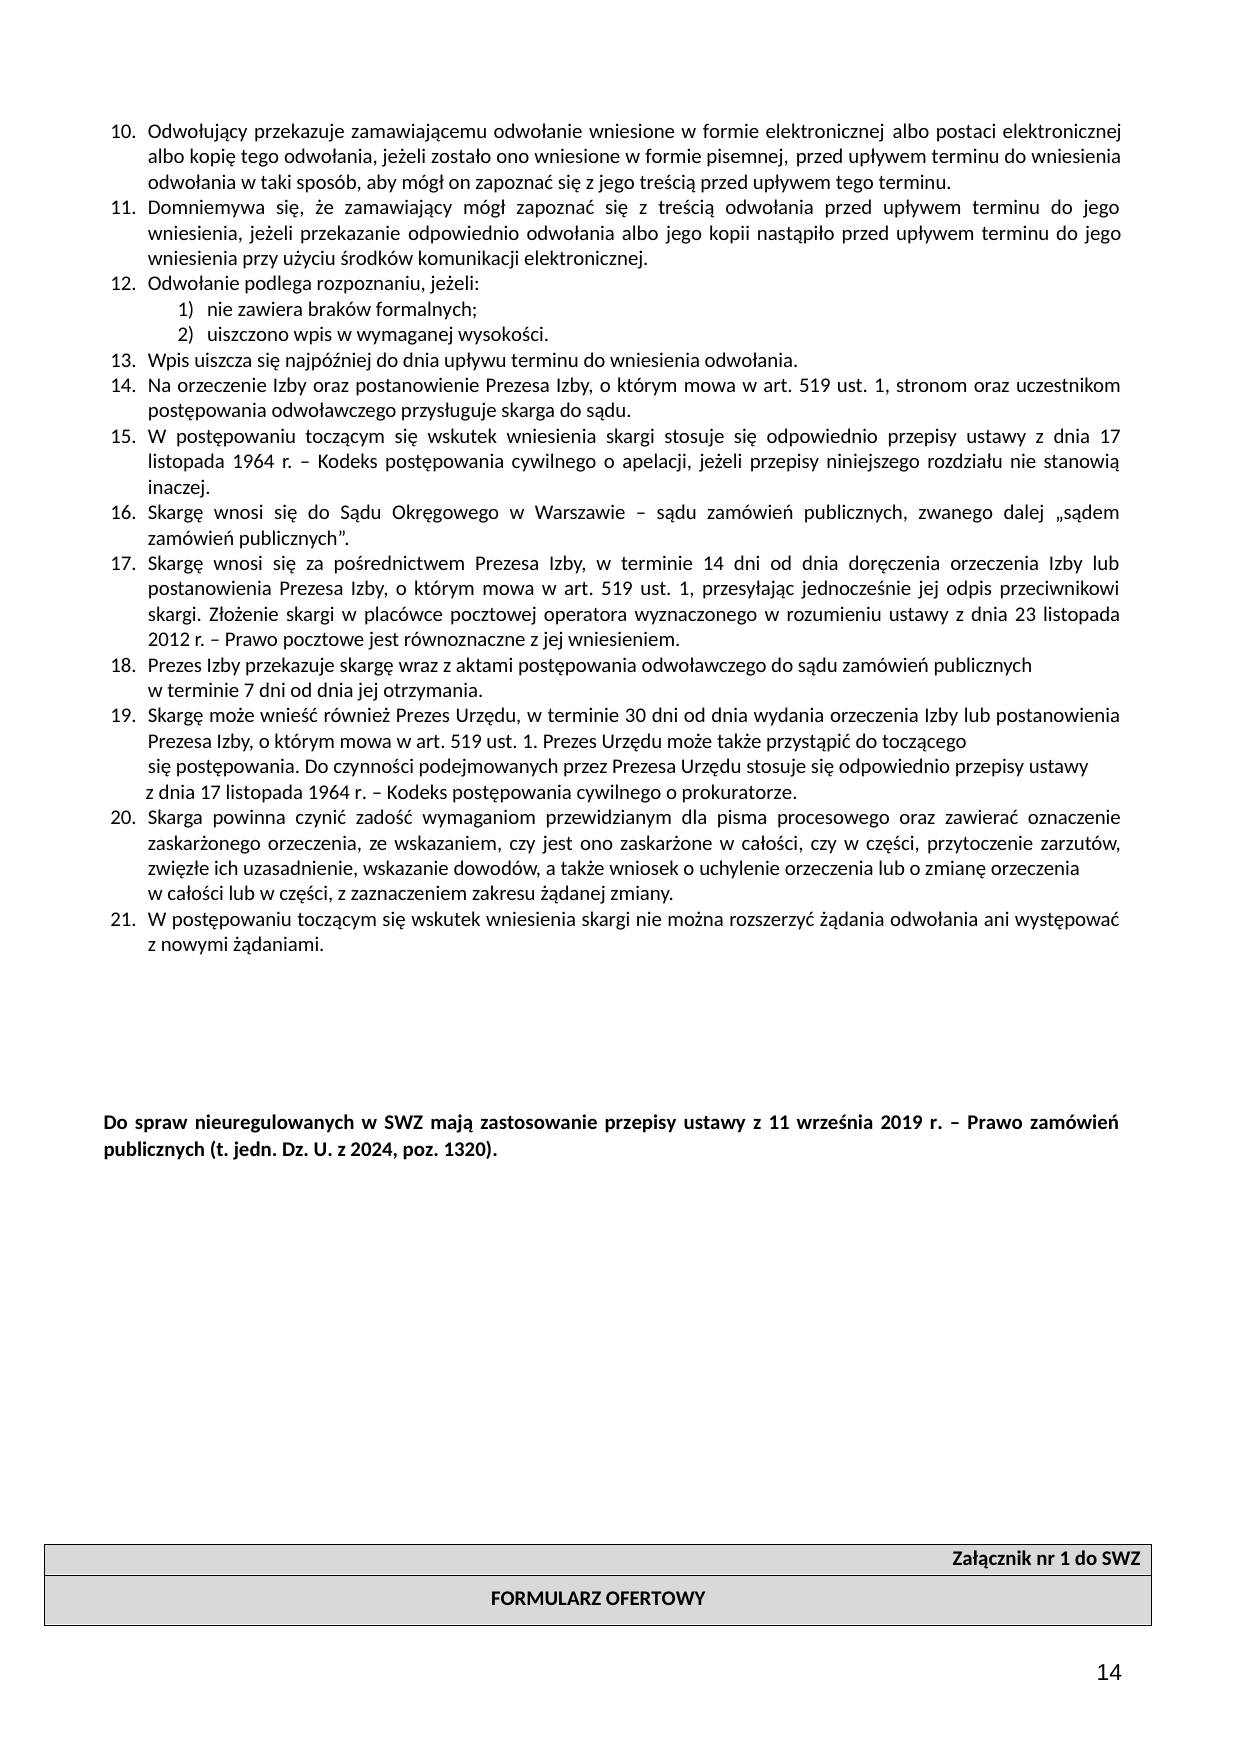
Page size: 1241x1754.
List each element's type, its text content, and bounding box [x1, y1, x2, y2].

list W postępowaniu toczącym się wskutek wniesienia skargi nie można rozszerzyć żądania odwołania ani występować z nowymi żądaniami. [110, 906, 1122, 957]
table_header Załącznik nr 1 do SWZ [45, 1545, 1151, 1574]
list Wpis uiszcza się najpóźniej do dnia upływu terminu do wniesienia odwołania. [110, 347, 1122, 372]
list Odwołujący przekazuje zamawiającemu odwołanie wniesione w formie elektronicznej albo postaci elektronicznej albo kopię tego odwołania, jeżeli zostało ono wniesione w formie pisemnej, przed upływem terminu do wniesienia odwołania w taki sposób, aby mógł on zapoznać się z jego treścią przed upływem tego terminu. [110, 118, 1122, 194]
list w całości lub w części, z zaznaczeniem zakresu żądanej zmiany. [148, 881, 1122, 906]
list w terminie 7 dni od dnia jej otrzymania. [148, 677, 1122, 703]
text Do spraw nieuregulowanych w SWZ mają zastosowanie przepisy ustawy z 11 września 2019 r. – Prawo zamówień publicznych (t. jedn. Dz. U. z 2024, poz. 1320). [103, 1109, 1122, 1161]
list Na orzeczenie Izby oraz postanowienie Prezesa Izby, o którym mowa w art. 519 ust. 1, stronom oraz uczestnikom postępowania odwoławczego przysługuje skarga do sądu. [110, 372, 1122, 423]
text z dnia 17 listopada 1964 r. – Kodeks postępowania cywilnego o prokuratorze. [103, 779, 1122, 804]
list W postępowaniu toczącym się wskutek wniesienia skargi stosuje się odpowiednio przepisy ustawy z dnia 17 listopada 1964 r. – Kodeks postępowania cywilnego o apelacji, jeżeli przepisy niniejszego rozdziału nie stanowią inaczej. [110, 423, 1122, 499]
list Odwołanie podlega rozpoznaniu, jeżeli: [110, 271, 1122, 296]
list uiszczono wpis w wymaganej wysokości. [177, 321, 1122, 347]
list Skargę może wnieść również Prezes Urzędu, w terminie 30 dni od dnia wydania orzeczenia Izby lub postanowienia Prezesa Izby, o którym mowa w art. 519 ust. 1. Prezes Urzędu może także przystąpić do toczącego [110, 703, 1122, 753]
list Prezes Izby przekazuje skargę wraz z aktami postępowania odwoławczego do sądu zamówień publicznych [110, 652, 1122, 677]
list Skargę wnosi się do Sądu Okręgowego w Warszawie – sądu zamówień publicznych, zwanego dalej „sądem zamówień publicznych”. [110, 499, 1122, 550]
list nie zawiera braków formalnych; [177, 296, 1122, 321]
list Skargę wnosi się za pośrednictwem Prezesa Izby, w terminie 14 dni od dnia doręczenia orzeczenia Izby lub postanowienia Prezesa Izby, o którym mowa w art. 519 ust. 1, przesyłając jednocześnie jej odpis przeciwnikowi skargi. Złożenie skargi w placówce pocztowej operatora wyznaczonego w rozumieniu ustawy z dnia 23 listopada 2012 r. – Prawo pocztowe jest równoznaczne z jej wniesieniem. [110, 550, 1122, 652]
list Skarga powinna czynić zadość wymaganiom przewidzianym dla pisma procesowego oraz zawierać oznaczenie zaskarżonego orzeczenia, ze wskazaniem, czy jest ono zaskarżone w całości, czy w części, przytoczenie zarzutów, zwięzłe ich uzasadnienie, wskazanie dowodów, a także wniosek o uchylenie orzeczenia lub o zmianę orzeczenia [110, 804, 1122, 881]
list Domniemywa się, że zamawiający mógł zapoznać się z treścią odwołania przed upływem terminu do jego wniesienia, jeżeli przekazanie odpowiednio odwołania albo jego kopii nastąpiło przed upływem terminu do jego wniesienia przy użyciu środków komunikacji elektronicznej. [110, 194, 1122, 271]
list się postępowania. Do czynności podejmowanych przez Prezesa Urzędu stosuje się odpowiednio przepisy ustawy [148, 753, 1122, 779]
table_cell FORMULARZ OFERTOWY [45, 1576, 1151, 1624]
